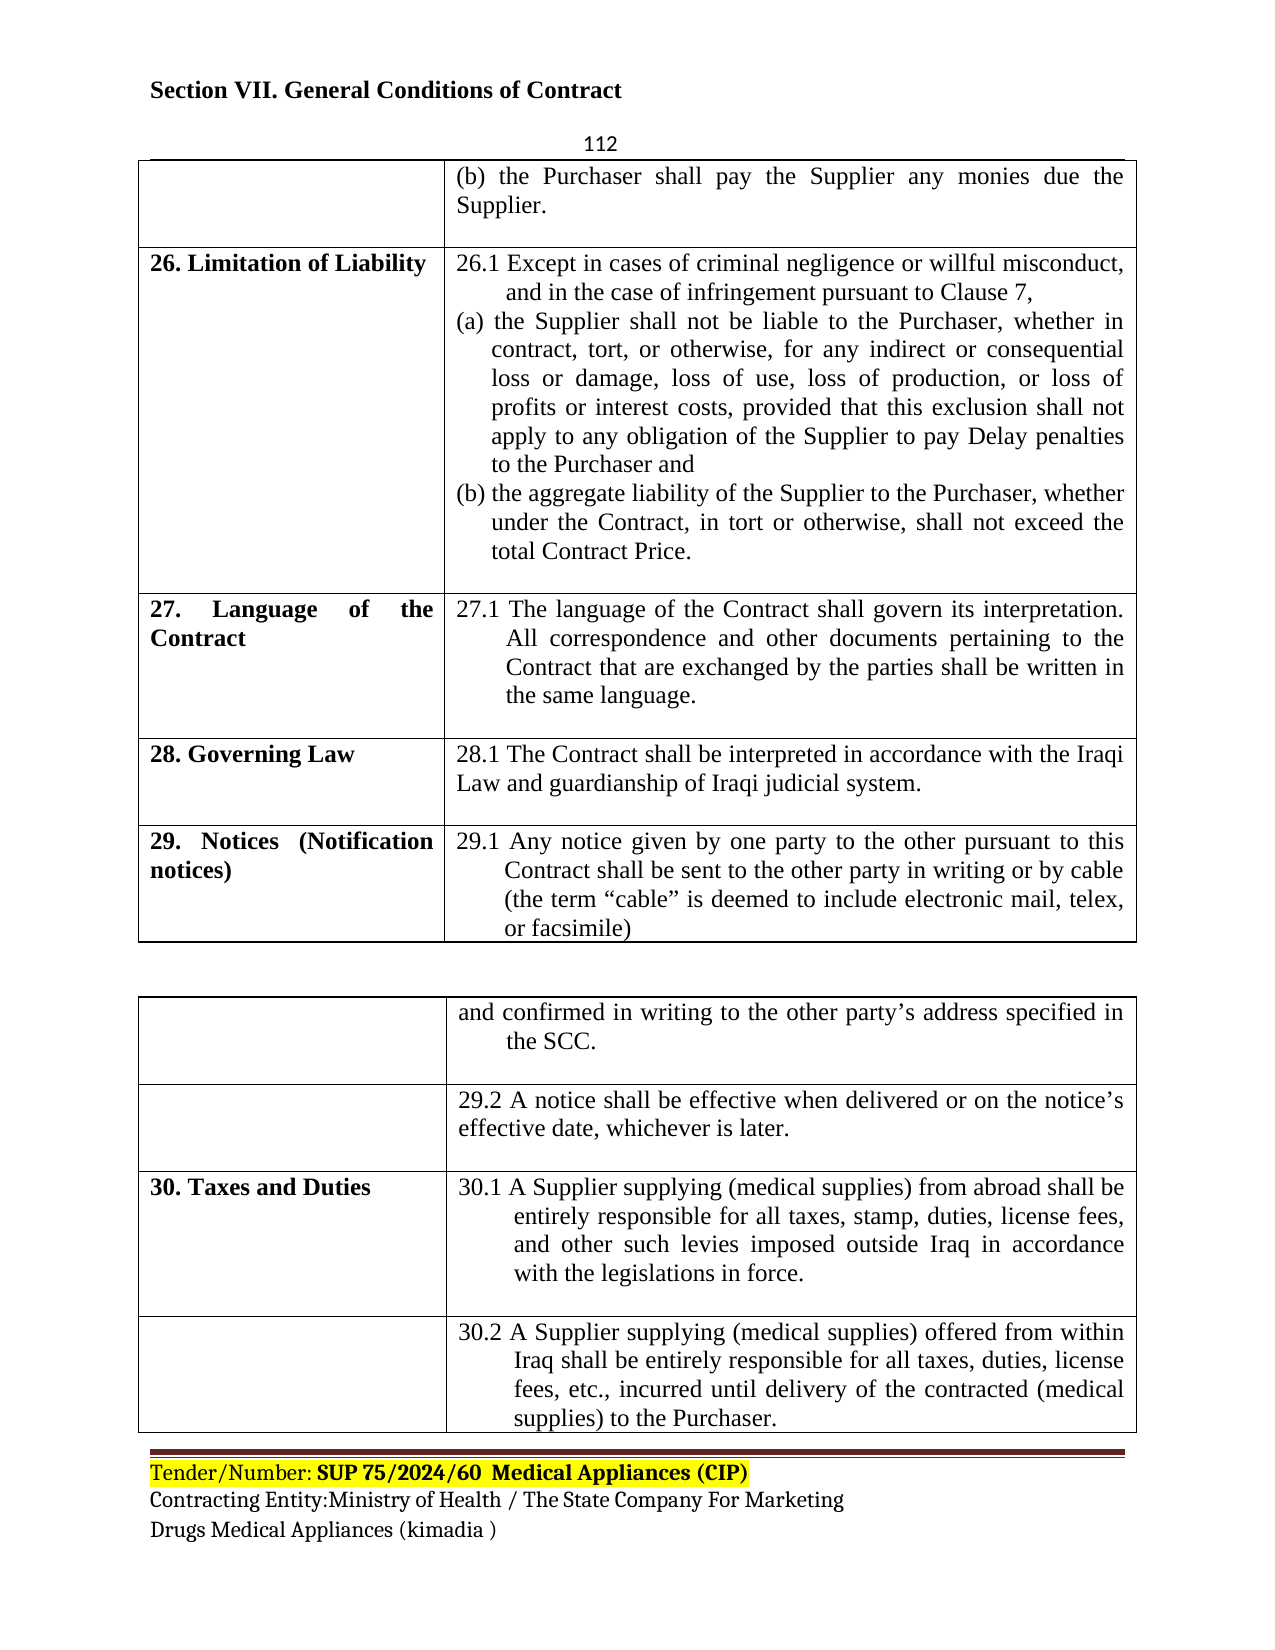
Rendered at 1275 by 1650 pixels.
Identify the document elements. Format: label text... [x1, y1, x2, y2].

table_cell 30.1 A Supplier supplying (medical supplies) from abroad shall be entirely responsible for all taxes, stamp, duties, license fees, and other such levies imposed outside Iraq in accordance with the legislations in force. [447, 1172, 1136, 1316]
table_cell 30. Taxes and Duties [139, 1172, 446, 1316]
table_cell [139, 161, 444, 247]
table_cell 29. Notices (Notification notices) [139, 826, 444, 941]
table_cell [447, 1317, 1136, 1432]
table_cell 29.2 A notice shall be effective when delivered or on the notice’s effective date, whichever is later. [447, 1085, 1136, 1171]
table_cell 28. Governing Law [139, 739, 444, 825]
table_cell 27.1 The language of the Contract shall govern its interpretation. All correspondence and other documents pertaining to the Contract that are exchanged by the parties shall be written in the same language. [445, 594, 1136, 738]
table_cell 26. Limitation of Liability [139, 248, 444, 593]
table_cell 27. Language of the Contract [139, 594, 444, 738]
table_cell [139, 1317, 446, 1432]
table_header [139, 998, 446, 1084]
table_cell 28.1 The Contract shall be interpreted in accordance with the Iraqi Law and guardianship of Iraqi judicial system. [445, 739, 1136, 825]
table_cell [139, 1085, 446, 1171]
table_cell 26.1 Except in cases of criminal negligence or willful misconduct, and in the case of infringement pursuant to Clause 7, (a) the Supplier shall not be liable to the Purchaser, whether in contract, tort, or otherwise, for any indirect or consequential loss or damage, loss of use, loss of production, or loss of profits or interest costs, provided that this exclusion shall not apply to any obligation of the Supplier to pay Delay penalties to the Purchaser and (b) the aggregate liability of the Supplier to the Purchaser, whether under the Contract, in tort or otherwise, shall not exceed the total Contract Price. [445, 248, 1136, 593]
table_cell 29.1 Any notice given by one party to the other pursuant to this Contract shall be sent to the other party in writing or by cable (the term “cable” is deemed to include electronic mail, telex, or facsimile) [445, 826, 1136, 941]
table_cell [445, 161, 1136, 247]
table_header and confirmed in writing to the other party’s address specified in the SCC. [447, 998, 1136, 1084]
